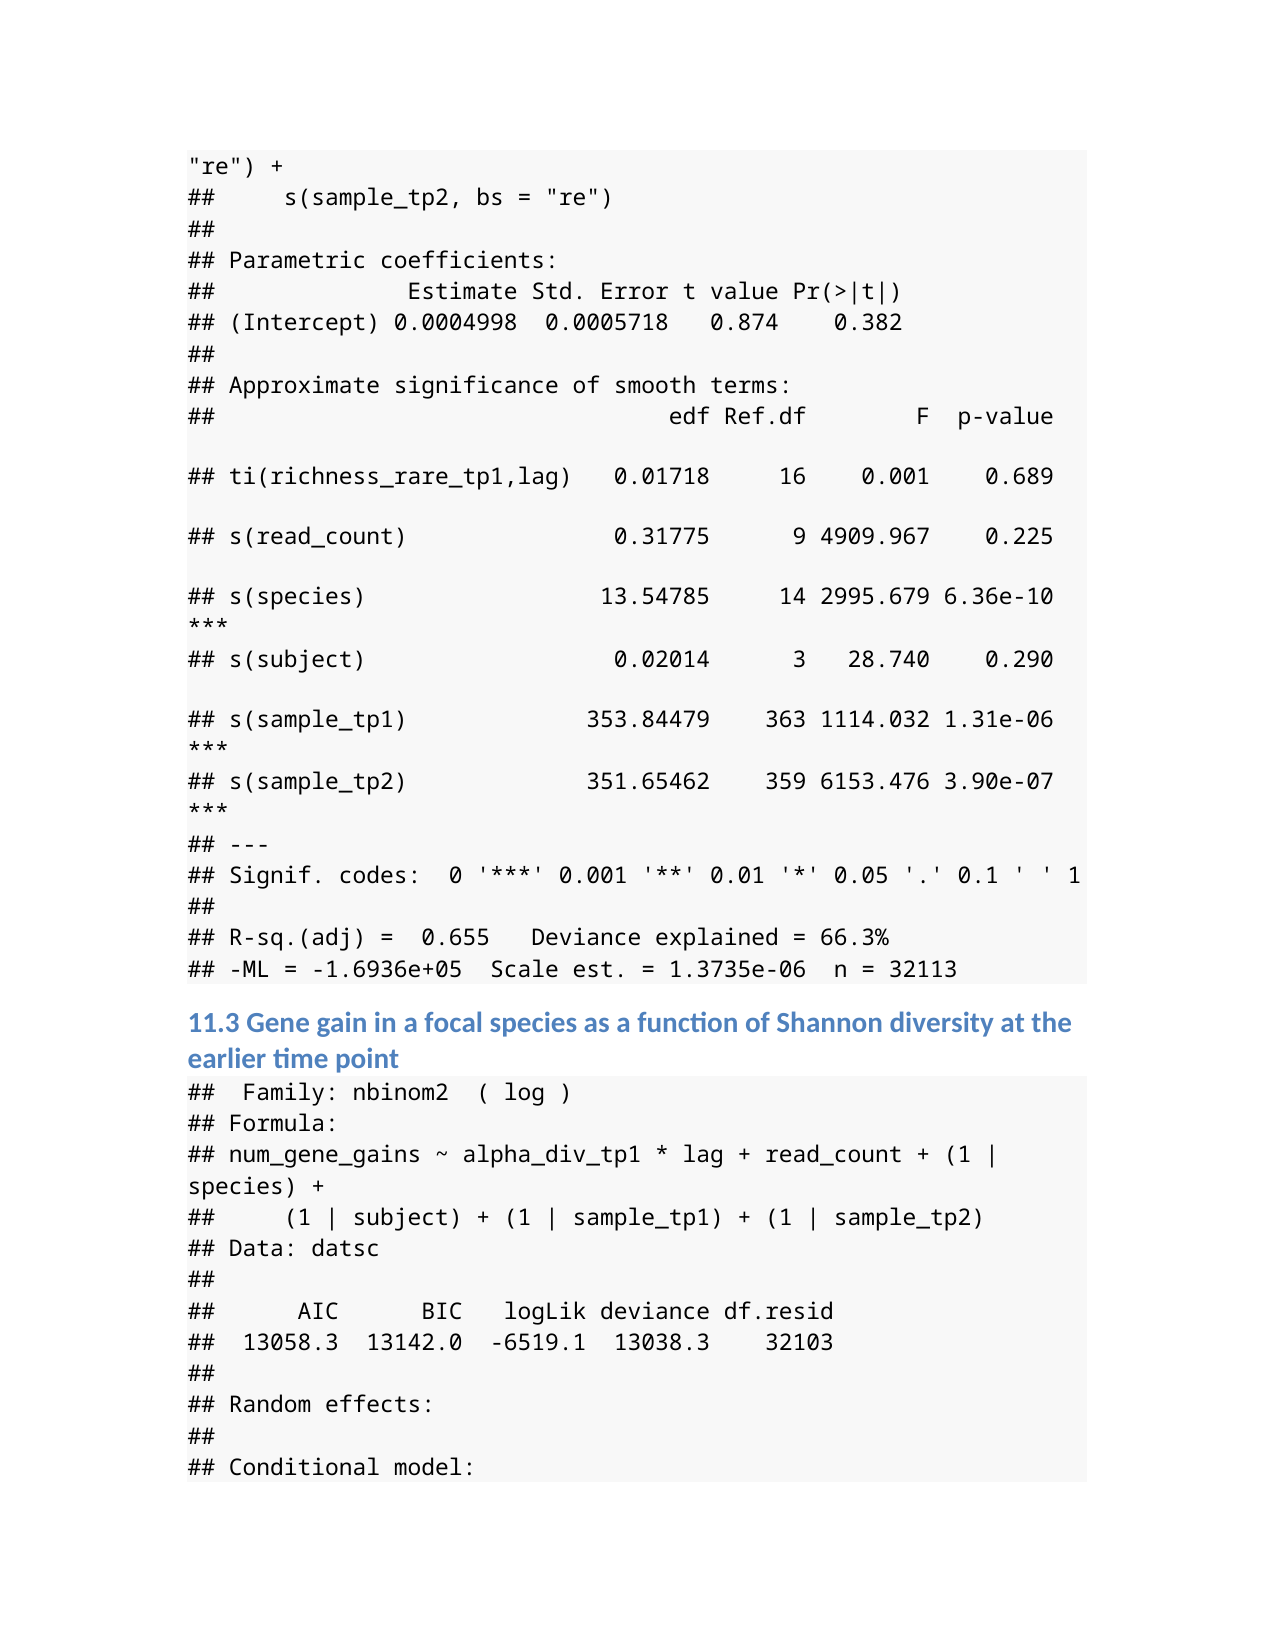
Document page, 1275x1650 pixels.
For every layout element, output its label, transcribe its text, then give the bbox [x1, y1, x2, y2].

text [187, 1076, 1087, 1482]
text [187, 150, 1087, 984]
subtitle 11.3 Gene gain in a focal species as a function of Shannon diversity at the earlier time point [187, 1004, 1087, 1076]
